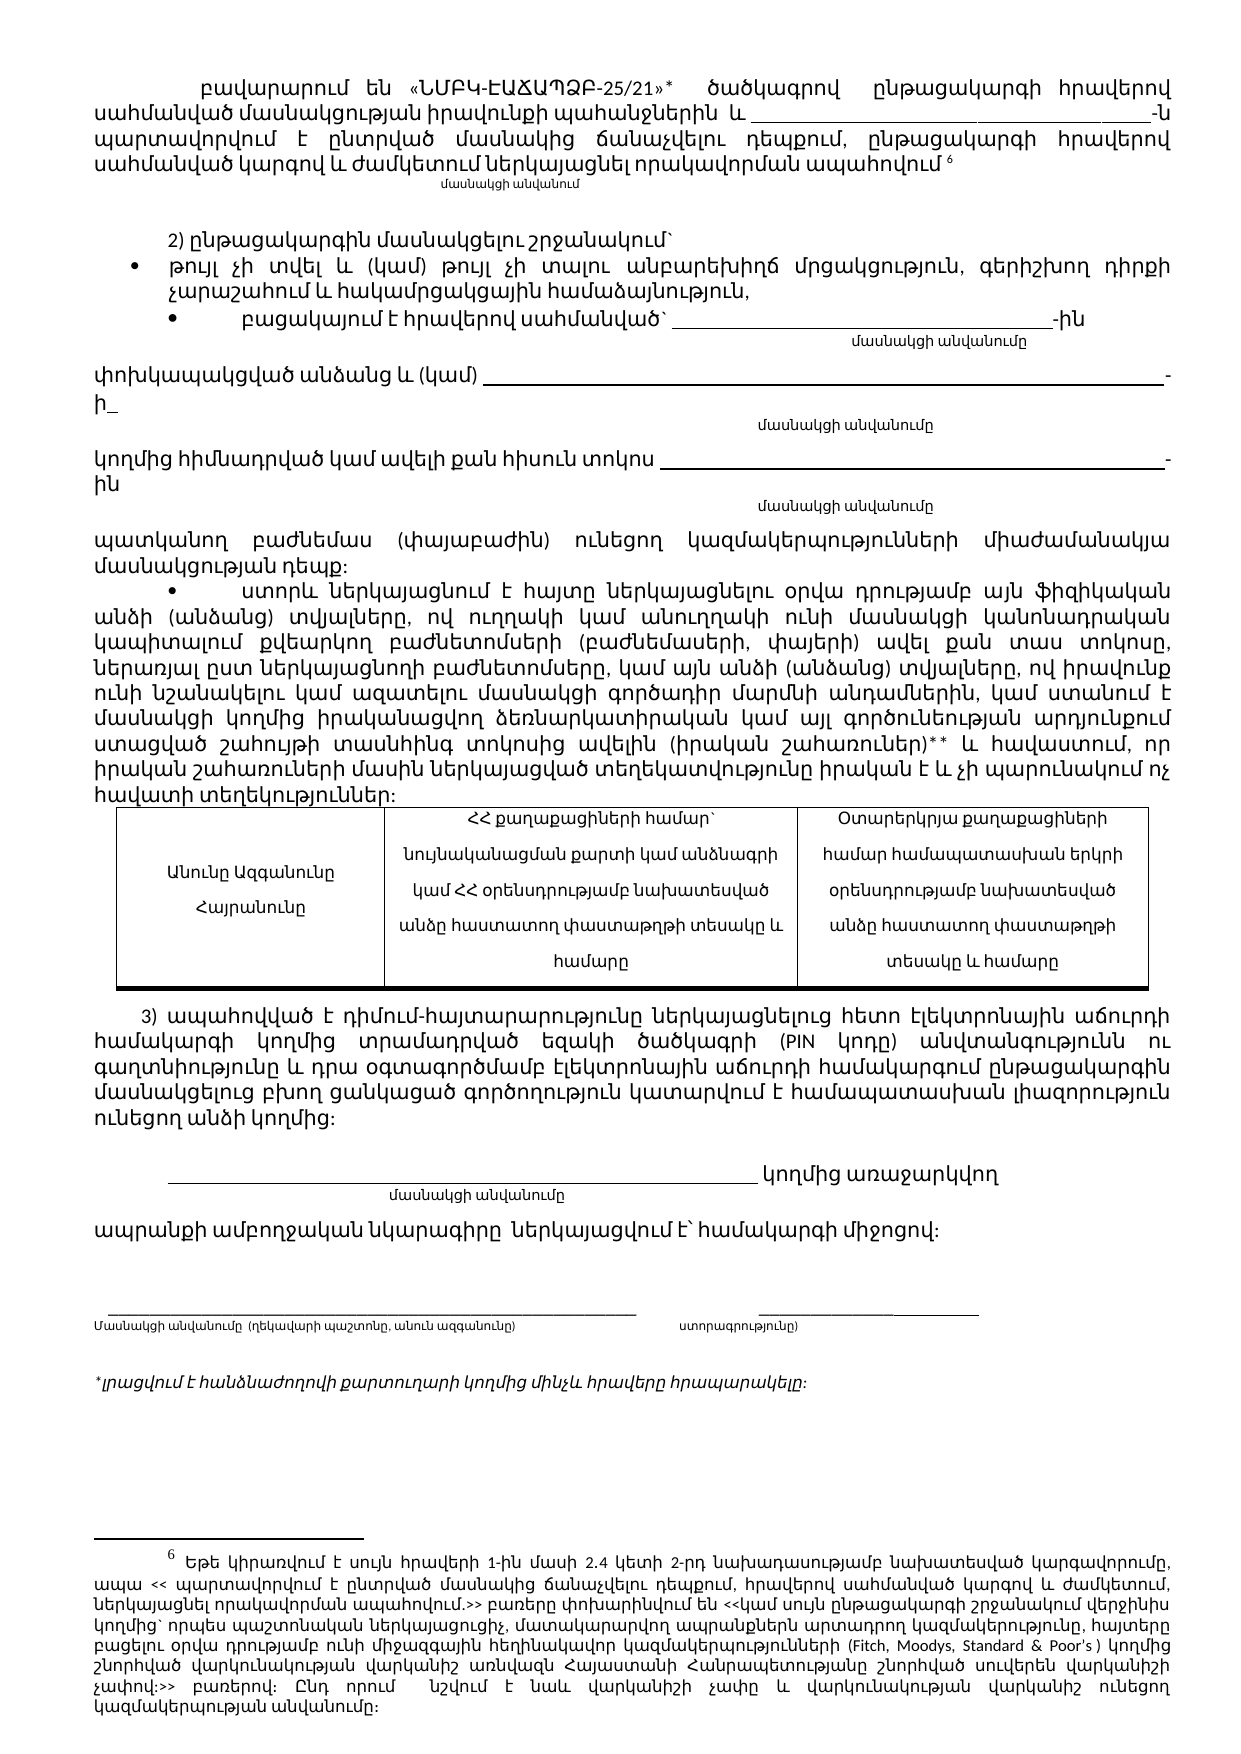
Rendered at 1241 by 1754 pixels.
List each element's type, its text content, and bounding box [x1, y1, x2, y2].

text մասնակցի անվանումը [94, 1186, 1171, 1217]
text մասնակցի անվանումը [94, 416, 1171, 446]
text կողմից հիմնադրված կամ ավելի քան հիսուն տոկոս -ին [94, 446, 1171, 497]
text մասնակցի անվանումը [94, 497, 1171, 528]
text *լրացվում է հանձնաժողովի քարտուղարի կողմից մինչև հրավերը հրապարակելը: [94, 1373, 1171, 1393]
text մասնակցի անվանումը [94, 332, 1171, 362]
text ապրանքի ամբողջական նկարագիրը ներկայացվում է՝ համակարգի միջոցով: [94, 1217, 1171, 1242]
table_header Օտարերկրյա քաղաքացիների համար համապատասխան երկրի օրենսդրությամբ նախատեսված անձը հաստատող փաստաթղթի տեսակը և համարը [798, 808, 1148, 986]
text պատկանող բաժնեմաս (փայաբաժին) ունեցող կազմակերպությունների միաժամանակյա մասնակցության դեպք: [94, 528, 1171, 578]
list թույլ չի տվել և (կամ) թույլ չի տալու անբարեխիղճ մրցակցություն, գերիշխող դիրքի չարաշահում և հակամրցակցային համաձայնություն, [131, 253, 1171, 304]
text 2) ընթացակարգին մասնակցելու շրջանակում` [94, 227, 1171, 253]
text ___________________________________________________ _____________ Մասնակցի անվանումը (ղեկավարի պաշտոնը, անուն ազգանունը) ստորագրությունը) [94, 1293, 1171, 1344]
table_header ՀՀ քաղաքացիների համար` նույնականացման քարտի կամ անձնագրի կամ ՀՀ օրենսդրությամբ նախատեսված անձը հաստատող փաստաթղթի տեսակը և համարը [385, 808, 797, 986]
table_header Անունը Ազգանունը Հայրանունը [117, 808, 384, 986]
text մասնակցի անվանում [94, 177, 1171, 202]
text բավարարում են «ՆՄԲԿ-ԷԱՃԱՊՁԲ-25/21»* ծածկագրով ընթացակարգի հրավերով սահմանված մասնակցության իրավունքի պահանջներին և -ն պարտավորվում է ընտրված մասնակից ճանաչվելու դեպքում, ընթացակարգի հրավերով սահմանված կարգով և ժամկետում ներկայացնել որակավորման ապահովում [94, 75, 1171, 177]
text կողմից առաջարկվող [94, 1161, 1171, 1186]
list ստորև ներկայացնում է հայտը ներկայացնելու օրվա դրությամբ այն ֆիզիկական անձի (անձանց) տվյալները, ով ուղղակի կամ անուղղակի ունի մասնակցի կանոնադրական կապիտալում քվեարկող բաժնետոմսերի (բաժնեմասերի, փայերի) ավել քան տաս տոկոսը, ներառյալ ըստ ներկայացնողի բաժնետոմսերը, կամ այն անձի (անձանց) տվյալները, ով իրավունք ունի նշանակելու կամ ազատելու մասնակցի գործադիր մարմնի անդամներին, կամ ստանում է մասնակցի կողմից իրականացվող ձեռնարկատիրական կամ այլ գործունեության արդյունքում ստացված շահույթի տասնհինգ տոկոսից ավելին (իրական շահառուներ)** և հավաստում, որ իրական շահառուների մասին ներկայացված տեղեկատվությունը իրական է և չի պարունակում ոչ հավատի տեղեկություններ: [94, 578, 1171, 807]
text փոխկապակցված անձանց և (կամ) -ի [94, 362, 1171, 416]
text 3) ապահովված է դիմում-հայտարարությունը ներկայացնելուց հետո էլեկտրոնային աճուրդի համակարգի կողմից տրամադրված եզակի ծածկագրի (PIN կոդը) անվտանգությունն ու գաղտնիությունը և դրա օգտագործմամբ էլեկտրոնային աճուրդի համակարգում ընթացակարգին մասնակցելուց բխող ցանկացած գործողություն կատարվում է համապատասխան լիազորություն ունեցող անձի կողմից: [94, 1003, 1171, 1130]
list բացակայում է հրավերով սահմանված` -ին [94, 304, 1171, 332]
